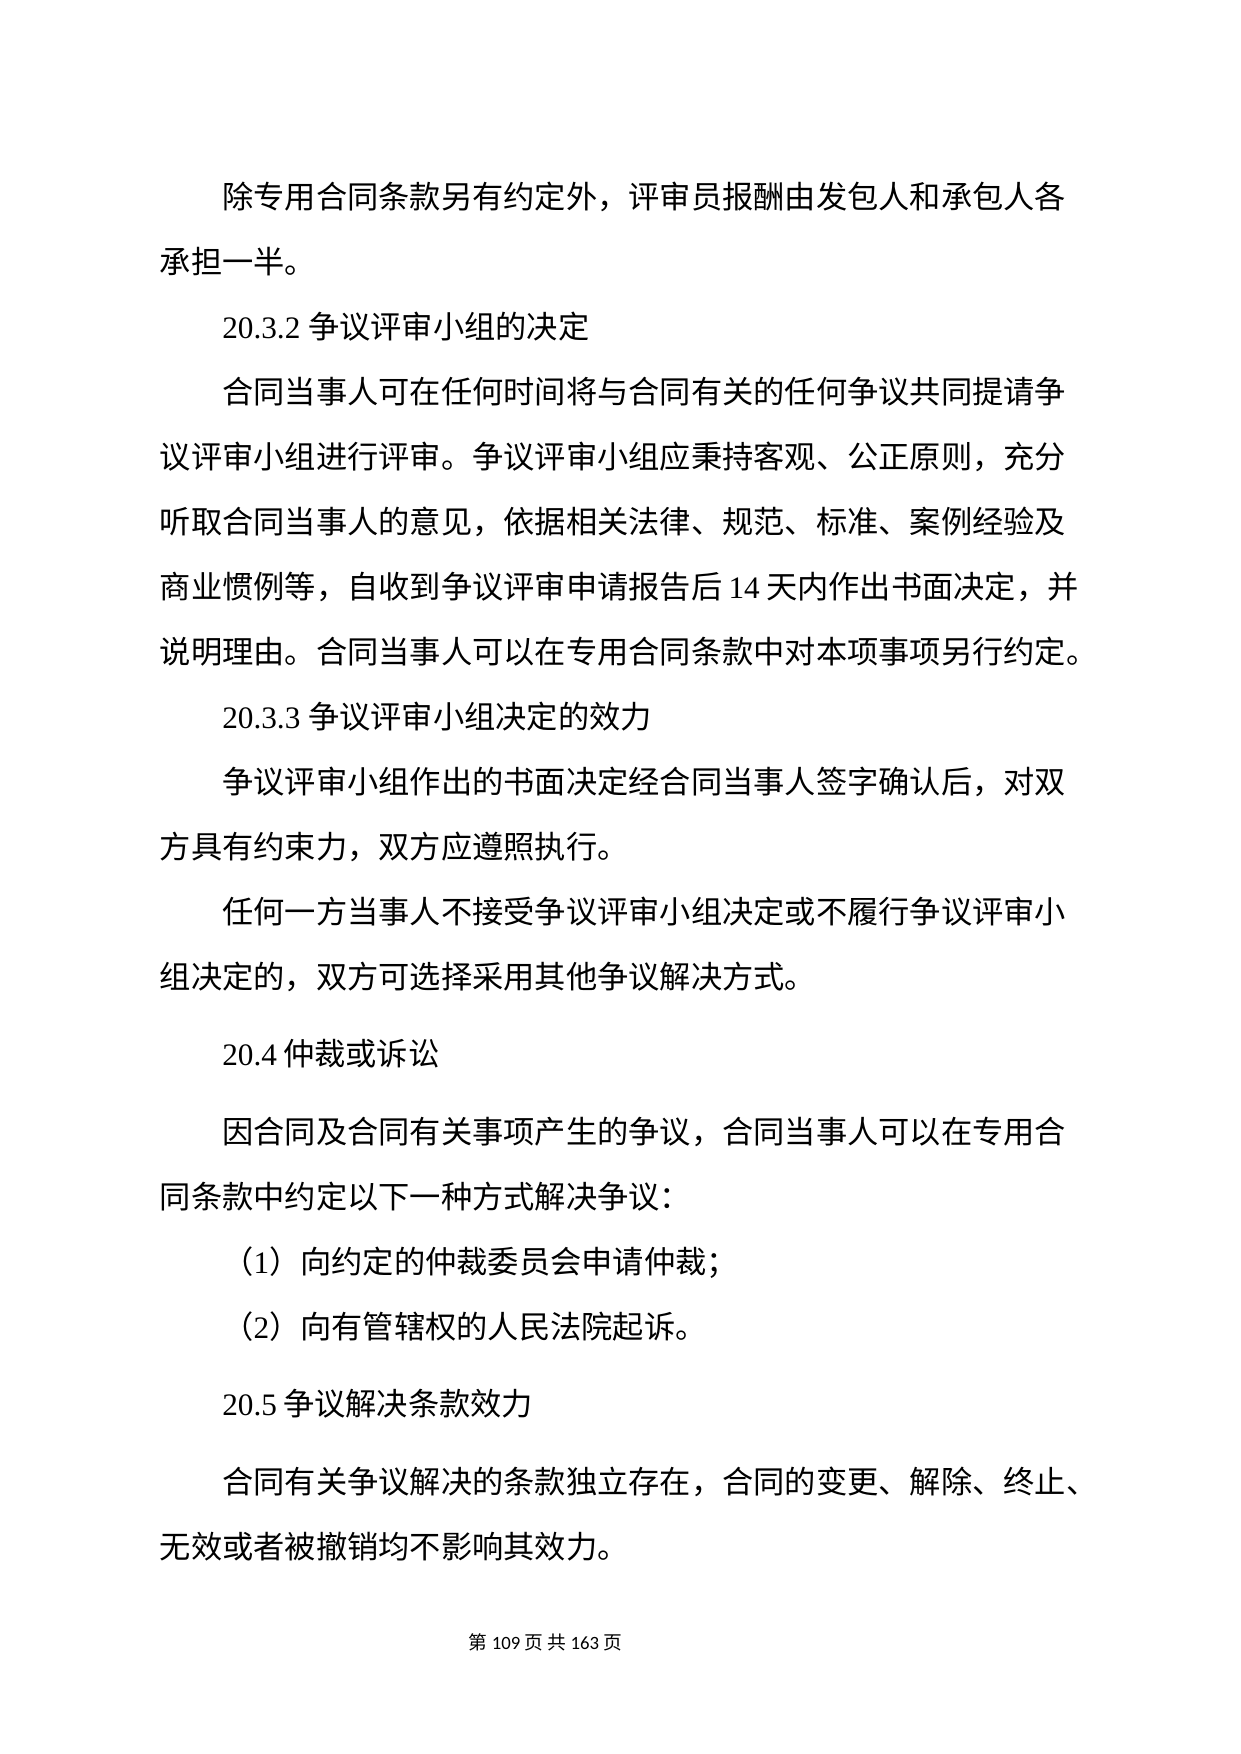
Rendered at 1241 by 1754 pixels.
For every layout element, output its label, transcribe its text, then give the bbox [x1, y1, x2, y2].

text 任何一方当事人不接受争议评审小组决定或不履行争议评审小组决定的，双方可选择采用其他争议解决方式。 [159, 877, 1078, 1007]
text 合同有关争议解决的条款独立存在，合同的变更、解除、终止、无效或者被撤销均不影响其效力。 [159, 1447, 1078, 1577]
text 争议评审小组作出的书面决定经合同当事人签字确认后，对双方具有约束力，双方应遵照执行。 [159, 747, 1078, 877]
text 因合同及合同有关事项产生的争议，合同当事人可以在专用合同条款中约定以下一种方式解决争议： [159, 1097, 1078, 1227]
text （1）向约定的仲裁委员会申请仲裁； [159, 1227, 1078, 1292]
text 20.4仲裁或诉讼 [159, 1019, 1078, 1084]
text 20.5争议解决条款效力 [159, 1369, 1078, 1434]
text 除专用合同条款另有约定外，评审员报酬由发包人和承包人各承担一半。 [159, 162, 1078, 292]
text （2）向有管辖权的人民法院起诉。 [159, 1292, 1078, 1357]
text 20.3.3 争议评审小组决定的效力 [159, 682, 1078, 747]
text 20.3.2 争议评审小组的决定 [159, 292, 1078, 357]
text 合同当事人可在任何时间将与合同有关的任何争议共同提请争议评审小组进行评审。争议评审小组应秉持客观、公正原则，充分听取合同当事人的意见，依据相关法律、规范、标准、案例经验及商业惯例等，自收到争议评审申请报告后14天内作出书面决定，并说明理由。合同当事人可以在专用合同条款中对本项事项另行约定。 [159, 357, 1078, 682]
